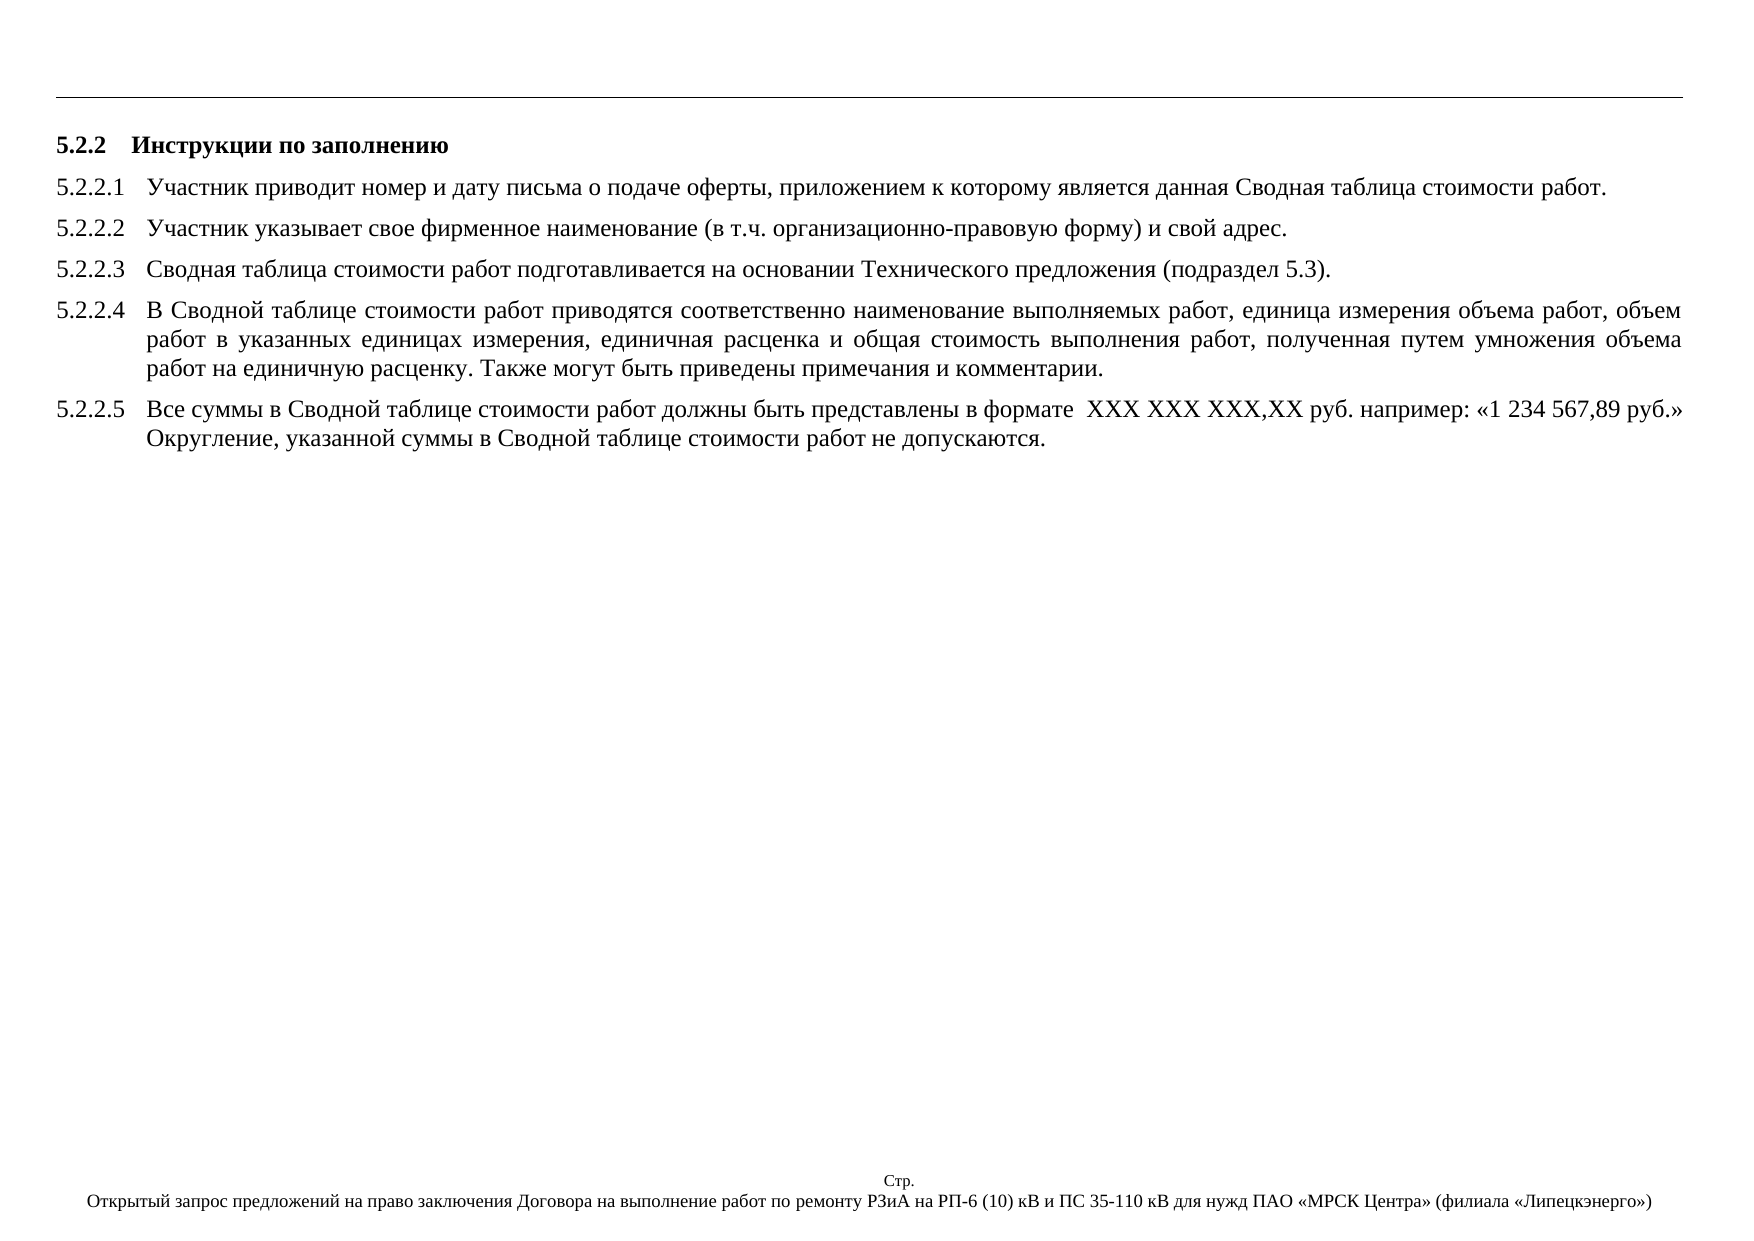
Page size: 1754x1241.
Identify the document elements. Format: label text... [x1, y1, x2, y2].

list Участник приводит номер и дату письма о подаче оферты, приложением к которому является данная Сводная таблица стоимости работ. [56, 172, 1683, 201]
list Все суммы в Сводной таблице стоимости работ должны быть представлены в формате XXX XXX XXX,XX руб. например: «1 234 567,89 руб.» Округление, указанной суммы в Сводной таблице стоимости работ не допускаются. [56, 394, 1683, 452]
list В Сводной таблице стоимости работ приводятся соответственно наименование выполняемых работ, единица измерения объема работ, объем работ в указанных единицах измерения, единичная расценка и общая стоимость выполнения работ, полученная путем умножения объема работ на единичную расценку. Также могут быть приведены примечания и комментарии. [56, 296, 1683, 382]
subtitle Инструкции по заполнению [56, 131, 1683, 159]
list Сводная таблица стоимости работ подготавливается на основании Технического предложения (подраздел 5.3). [56, 254, 1683, 283]
list Участник указывает свое фирменное наименование (в т.ч. организационно-правовую форму) и свой адрес. [56, 213, 1683, 242]
